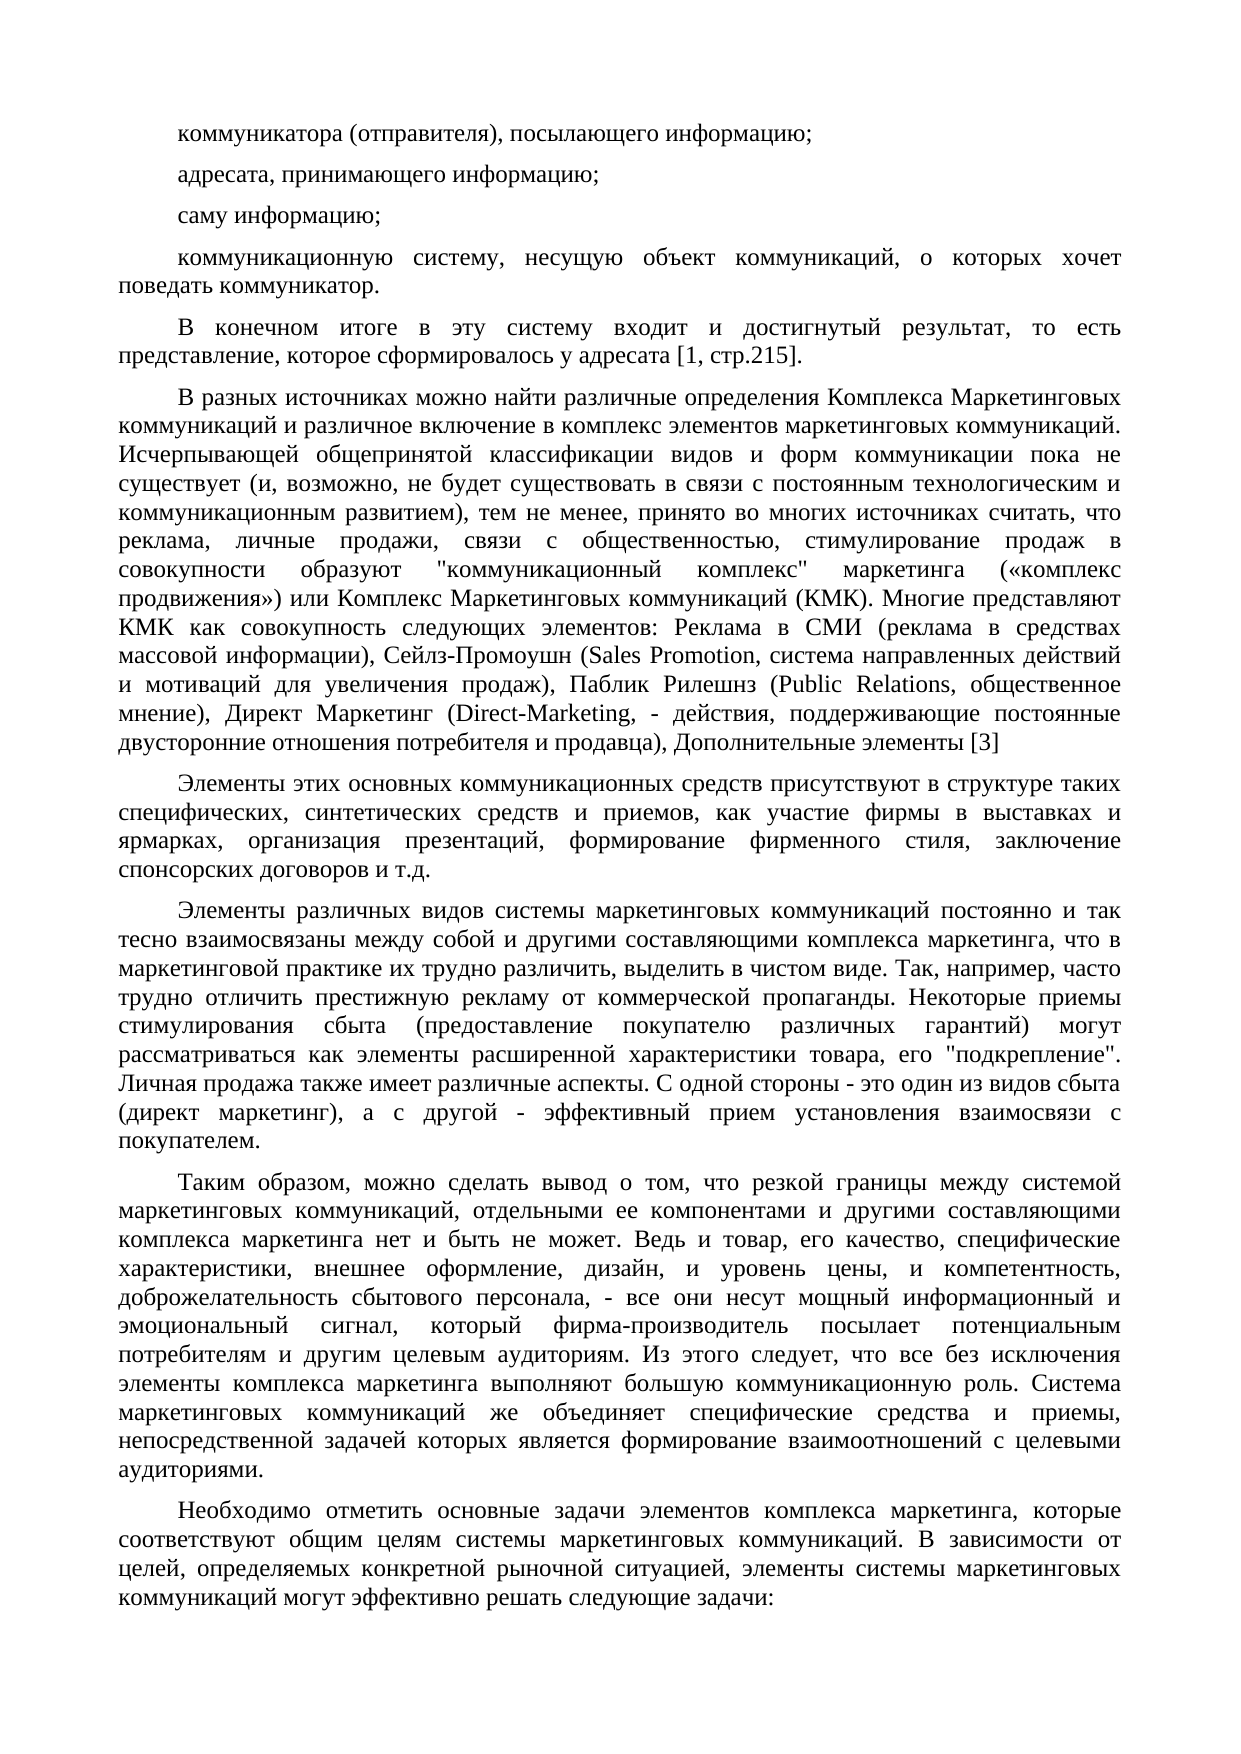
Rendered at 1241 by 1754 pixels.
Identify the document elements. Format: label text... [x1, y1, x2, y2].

text Таким образом, можно сделать вывод о том, что резкой границы между системой маркетинговых коммуникаций, отдельными ее компонентами и другими составляющими комплекса маркетинга нет и быть не может. Ведь и товар, его качество, специфические характеристики, внешнее оформление, дизайн, и уровень цены, и компетентность, доброжелательность сбытового персонала, - все они несут мощный информационный и эмоциональный сигнал, который фирма-производитель посылает потенциальным потребителям и другим целевым аудиториям. Из этого следует, что все без исключения элементы комплекса маркетинга выполняют большую коммуникационную роль. Система маркетинговых коммуникаций же объединяет специфические средства и приемы, непосредственной задачей которых является формирование взаимоотношений с целевыми аудиториями. [118, 1167, 1122, 1483]
text коммуникационную систему, несущую объект коммуникаций, о которых хочет поведать коммуникатор. [118, 242, 1122, 299]
text коммуникатора (отправителя), посылающего информацию; [118, 118, 1122, 147]
text В разных источниках можно найти различные определения Комплекса Маркетинговых коммуникаций и различное включение в комплекс элементов маркетинговых коммуникаций. Исчерпывающей общепринятой классификации видов и форм коммуникации пока не существует (и, возможно, не будет существовать в связи с постоянным технологическим и коммуникационным развитием), тем не менее, принято во многих источниках считать, что реклама, личные продажи, связи с общественностью, стимулирование продаж в совокупности образуют "коммуникационный комплекс" маркетинга («комплекс продвижения») или Комплекс Маркетинговых коммуникаций (КМК). Многие представляют КМК как совокупность следующих элементов: Реклама в СМИ (реклама в средствах массовой информации), Сейлз-Промоушн (Sales Promotion, система направленных действий и мотиваций для увеличения продаж), Паблик Рилешнз (Public Relations, общественное мнение), Директ Маркетинг (Direct-Marketing, - действия, поддерживающие постоянные двусторонние отношения потребителя и продавца), Дополнительные элементы [3] [118, 382, 1122, 756]
text Элементы различных видов системы маркетинговых коммуникаций постоянно и так тесно взаимосвязаны между собой и другими составляющими комплекса маркетинга, что в маркетинговой практике их трудно различить, выделить в чистом виде. Так, например, часто трудно отличить престижную рекламу от коммерческой пропаганды. Некоторые приемы стимулирования сбыта (предоставление покупателю различных гарантий) могут рассматриваться как элементы расширенной характеристики товара, его "подкрепление". Личная продажа также имеет различные аспекты. С одной стороны - это один из видов сбыта (директ маркетинг), а с другой - эффективный прием установления взаимосвязи с покупателем. [118, 896, 1122, 1154]
text саму информацию; [118, 201, 1122, 229]
text Необходимо отметить основные задачи элементов комплекса маркетинга, которые соответствуют общим целям системы маркетинговых коммуникаций. В зависимости от целей, определяемых конкретной рыночной ситуацией, элементы системы маркетинговых коммуникаций могут эффективно решать следующие задачи: [118, 1496, 1122, 1611]
text Элементы этих основных коммуникационных средств присутствуют в структуре таких специфических, синтетических средств и приемов, как участие фирмы в выставках и ярмарках, организация презентаций, формирование фирменного стиля, заключение спонсорских договоров и т.д. [118, 768, 1122, 883]
text В конечном итоге в эту систему входит и достигнутый результат, то есть представление, которое сформировалось у адресата [1, стр.215]. [118, 312, 1122, 369]
text адресата, принимающего информацию; [118, 159, 1122, 188]
